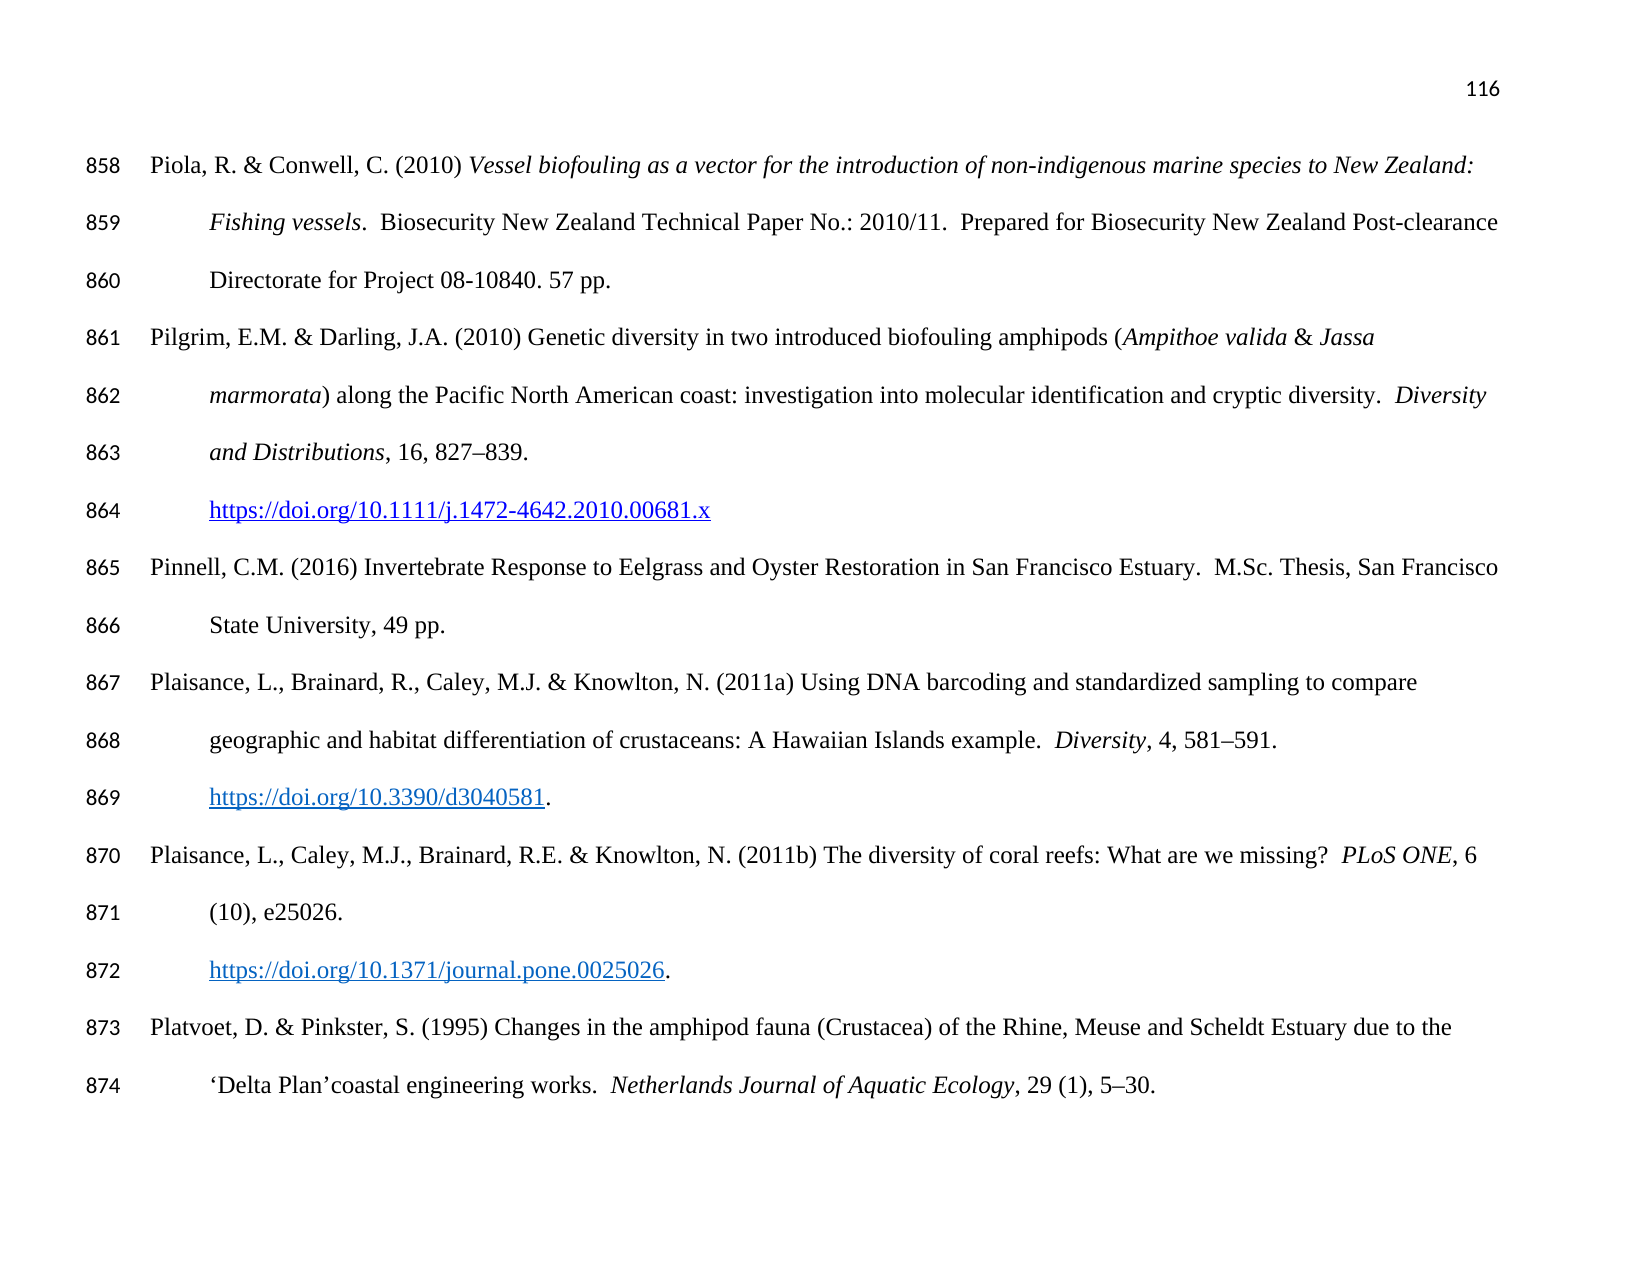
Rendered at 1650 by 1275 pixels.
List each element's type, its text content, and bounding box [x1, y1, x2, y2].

text Piola, R. & Conwell, C. (2010) Vessel biofouling as a vector for the introduction of non-indigenous marine species to New Zealand: Fishing vessels. Biosecurity New Zealand Technical Paper No.: 2010/11. Prepared for Biosecurity New Zealand Post-clearance Directorate for Project 08-10840. 57 pp. [150, 150, 1500, 294]
text https://doi.org/10.1371/journal.pone.0025026. [150, 955, 1500, 984]
text Plaisance, L., Brainard, R., Caley, M.J. & Knowlton, N. (2011a) Using DNA barcoding and standardized sampling to compare geographic and habitat differentiation of crustaceans: A Hawaiian Islands example. Diversity, 4, 581–591. https://doi.org/10.3390/d3040581. [150, 667, 1500, 811]
text Platvoet, D. & Pinkster, S. (1995) Changes in the amphipod fauna (Crustacea) of the Rhine, Meuse and Scheldt Estuary due to the ‘Delta Plan’coastal engineering works. Netherlands Journal of Aquatic Ecology, 29 (1), 5–30. [150, 1012, 1500, 1099]
text Pinnell, C.M. (2016) Invertebrate Response to Eelgrass and Oyster Restoration in San Francisco Estuary. M.Sc. Thesis, San Francisco State University, 49 pp. [150, 552, 1500, 639]
text https://doi.org/10.1111/j.1472-4642.2010.00681.x [150, 495, 1500, 524]
text Plaisance, L., Caley, M.J., Brainard, R.E. & Knowlton, N. (2011b) The diversity of coral reefs: What are we missing? PLoS ONE, 6 (10), e25026. [150, 840, 1500, 926]
text Pilgrim, E.M. & Darling, J.A. (2010) Genetic diversity in two introduced biofouling amphipods (Ampithoe valida & Jassa marmorata) along the Pacific North American coast: investigation into molecular identification and cryptic diversity. Diversity and Distributions, 16, 827–839. [150, 322, 1500, 466]
